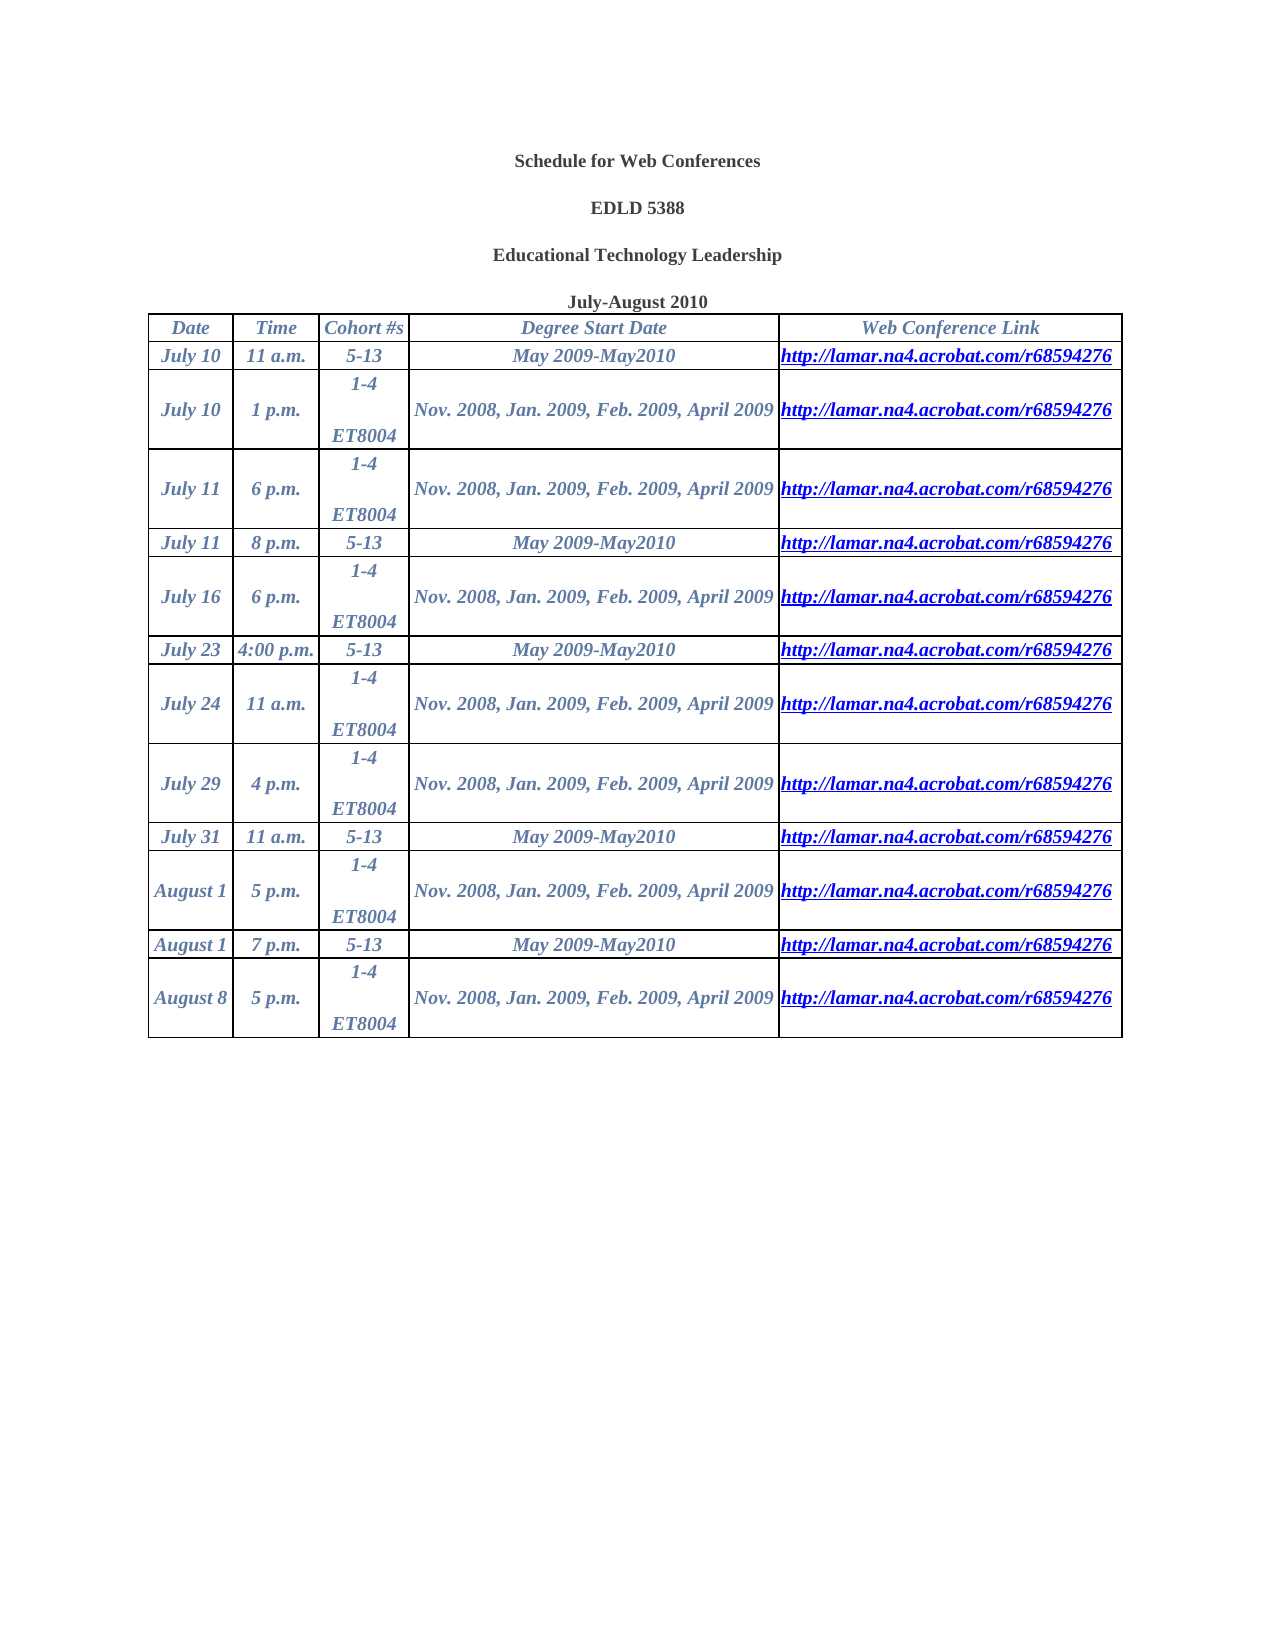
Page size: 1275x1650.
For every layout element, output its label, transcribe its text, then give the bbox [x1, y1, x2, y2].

table_cell 1-4 ET8004 [320, 851, 408, 929]
text Educational Technology Leadership [150, 244, 1125, 266]
table_cell May 2009-May2010 [410, 931, 778, 957]
table_cell May 2009-May2010 [410, 637, 778, 663]
table_cell http://lamar.na4.acrobat.com/r68594276 [780, 370, 1121, 448]
table_cell 1-4 ET8004 [320, 744, 408, 822]
table_cell 4:00 p.m. [234, 637, 318, 663]
table_cell http://lamar.na4.acrobat.com/r68594276 [780, 557, 1121, 635]
table_cell 1-4 ET8004 [320, 959, 408, 1037]
table_cell Nov. 2008, Jan. 2009, Feb. 2009, April 2009 [410, 959, 778, 1037]
table_cell August 1 [149, 851, 232, 929]
table_cell July 10 [149, 342, 232, 369]
table_cell http://lamar.na4.acrobat.com/r68594276 [780, 959, 1121, 1037]
table_cell Nov. 2008, Jan. 2009, Feb. 2009, April 2009 [410, 450, 778, 528]
table_cell 1-4 ET8004 [320, 450, 408, 528]
table_cell 1 p.m. [234, 370, 318, 448]
table_cell 5-13 [320, 637, 408, 663]
table_cell http://lamar.na4.acrobat.com/r68594276 [780, 529, 1121, 556]
table_cell Nov. 2008, Jan. 2009, Feb. 2009, April 2009 [410, 665, 778, 742]
table_cell 8 p.m. [234, 529, 318, 556]
table_cell 1-4 ET8004 [320, 557, 408, 635]
table_cell 5 p.m. [234, 851, 318, 929]
table_cell July 11 [149, 450, 232, 528]
table_cell 7 p.m. [234, 931, 318, 957]
table_cell 5-13 [320, 931, 408, 957]
table_cell July 11 [149, 529, 232, 556]
table_header Cohort #s [320, 315, 408, 341]
table_cell http://lamar.na4.acrobat.com/r68594276 [780, 823, 1121, 850]
table_cell August 8 [149, 959, 232, 1037]
table_cell 5-13 [320, 342, 408, 369]
table_cell Nov. 2008, Jan. 2009, Feb. 2009, April 2009 [410, 744, 778, 822]
table_cell http://lamar.na4.acrobat.com/r68594276 [780, 931, 1121, 957]
table_cell May 2009-May2010 [410, 342, 778, 369]
text EDLD 5388 [150, 197, 1125, 219]
table_cell http://lamar.na4.acrobat.com/r68594276 [780, 851, 1121, 929]
table_cell 5-13 [320, 823, 408, 850]
table_cell 1-4 ET8004 [320, 370, 408, 448]
text Schedule for Web Conferences [150, 150, 1125, 172]
text July-August 2010 [150, 291, 1125, 313]
table_header Degree Start Date [410, 315, 778, 341]
table_cell 5 p.m. [234, 959, 318, 1037]
table_cell 4 p.m. [234, 744, 318, 822]
table_cell July 23 [149, 637, 232, 663]
table_cell 6 p.m. [234, 557, 318, 635]
table_cell http://lamar.na4.acrobat.com/r68594276 [780, 744, 1121, 822]
table_cell 5-13 [320, 529, 408, 556]
table_cell 1-4 ET8004 [320, 665, 408, 742]
table_cell Nov. 2008, Jan. 2009, Feb. 2009, April 2009 [410, 557, 778, 635]
table_cell July 29 [149, 744, 232, 822]
table_cell May 2009-May2010 [410, 823, 778, 850]
table_header Date [149, 315, 232, 341]
table_cell 11 a.m. [234, 665, 318, 742]
table_cell http://lamar.na4.acrobat.com/r68594276 [780, 342, 1121, 369]
table_cell 11 a.m. [234, 342, 318, 369]
table_cell July 24 [149, 665, 232, 742]
table_cell May 2009-May2010 [410, 529, 778, 556]
table_cell August 1 [149, 931, 232, 957]
table_cell http://lamar.na4.acrobat.com/r68594276 [780, 637, 1121, 663]
table_cell July 10 [149, 370, 232, 448]
table_cell July 31 [149, 823, 232, 850]
table_cell Nov. 2008, Jan. 2009, Feb. 2009, April 2009 [410, 370, 778, 448]
table_cell http://lamar.na4.acrobat.com/r68594276 [780, 665, 1121, 742]
table_cell http://lamar.na4.acrobat.com/r68594276 [780, 450, 1121, 528]
table_cell Nov. 2008, Jan. 2009, Feb. 2009, April 2009 [410, 851, 778, 929]
table_cell 11 a.m. [234, 823, 318, 850]
table_header Web Conference Link [780, 315, 1121, 341]
table_cell 6 p.m. [234, 450, 318, 528]
table_header Time [234, 315, 318, 341]
table_cell July 16 [149, 557, 232, 635]
